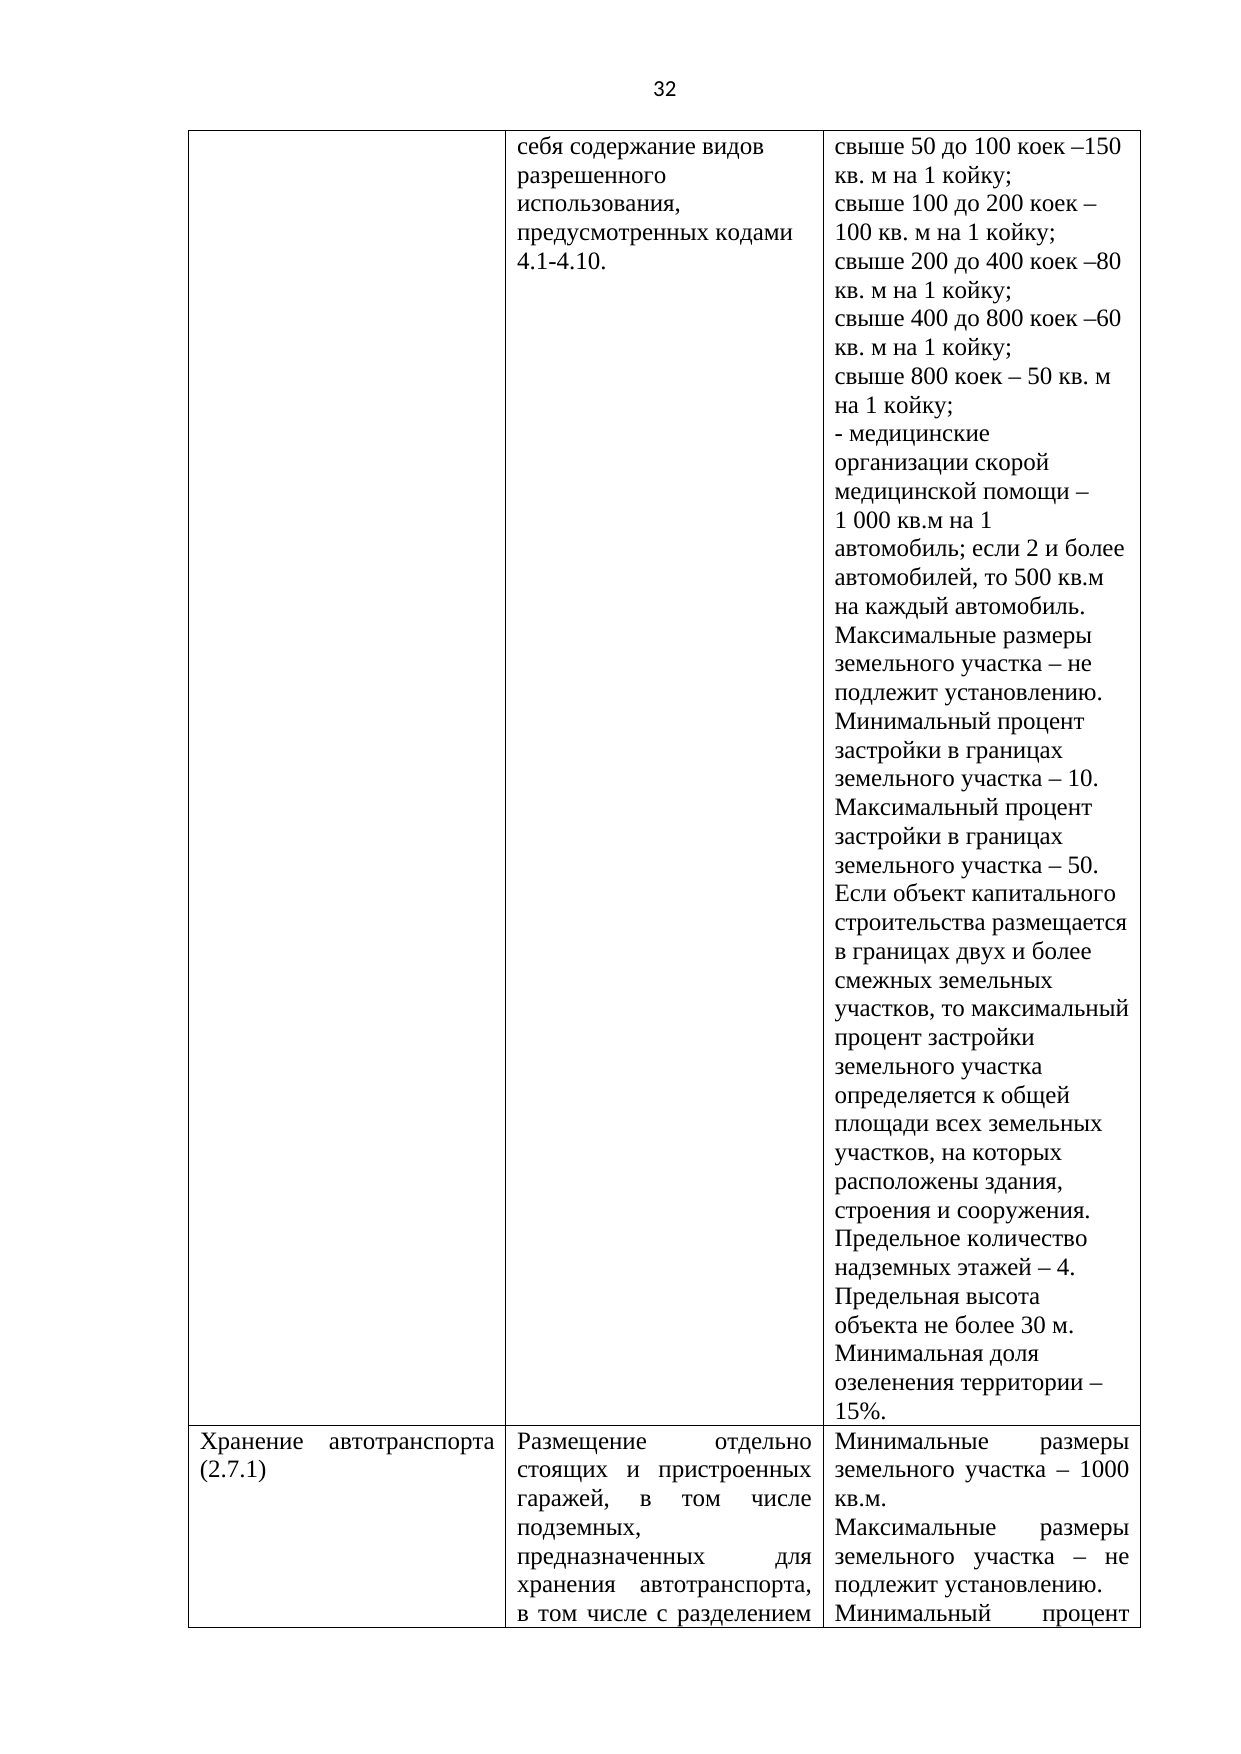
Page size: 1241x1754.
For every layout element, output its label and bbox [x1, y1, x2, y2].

table_cell [824, 131, 1140, 1425]
table_cell [506, 131, 823, 1425]
table_cell [506, 1426, 823, 1627]
table_cell [189, 1426, 505, 1627]
table_cell [824, 1426, 1140, 1627]
table_cell [189, 131, 505, 1425]
